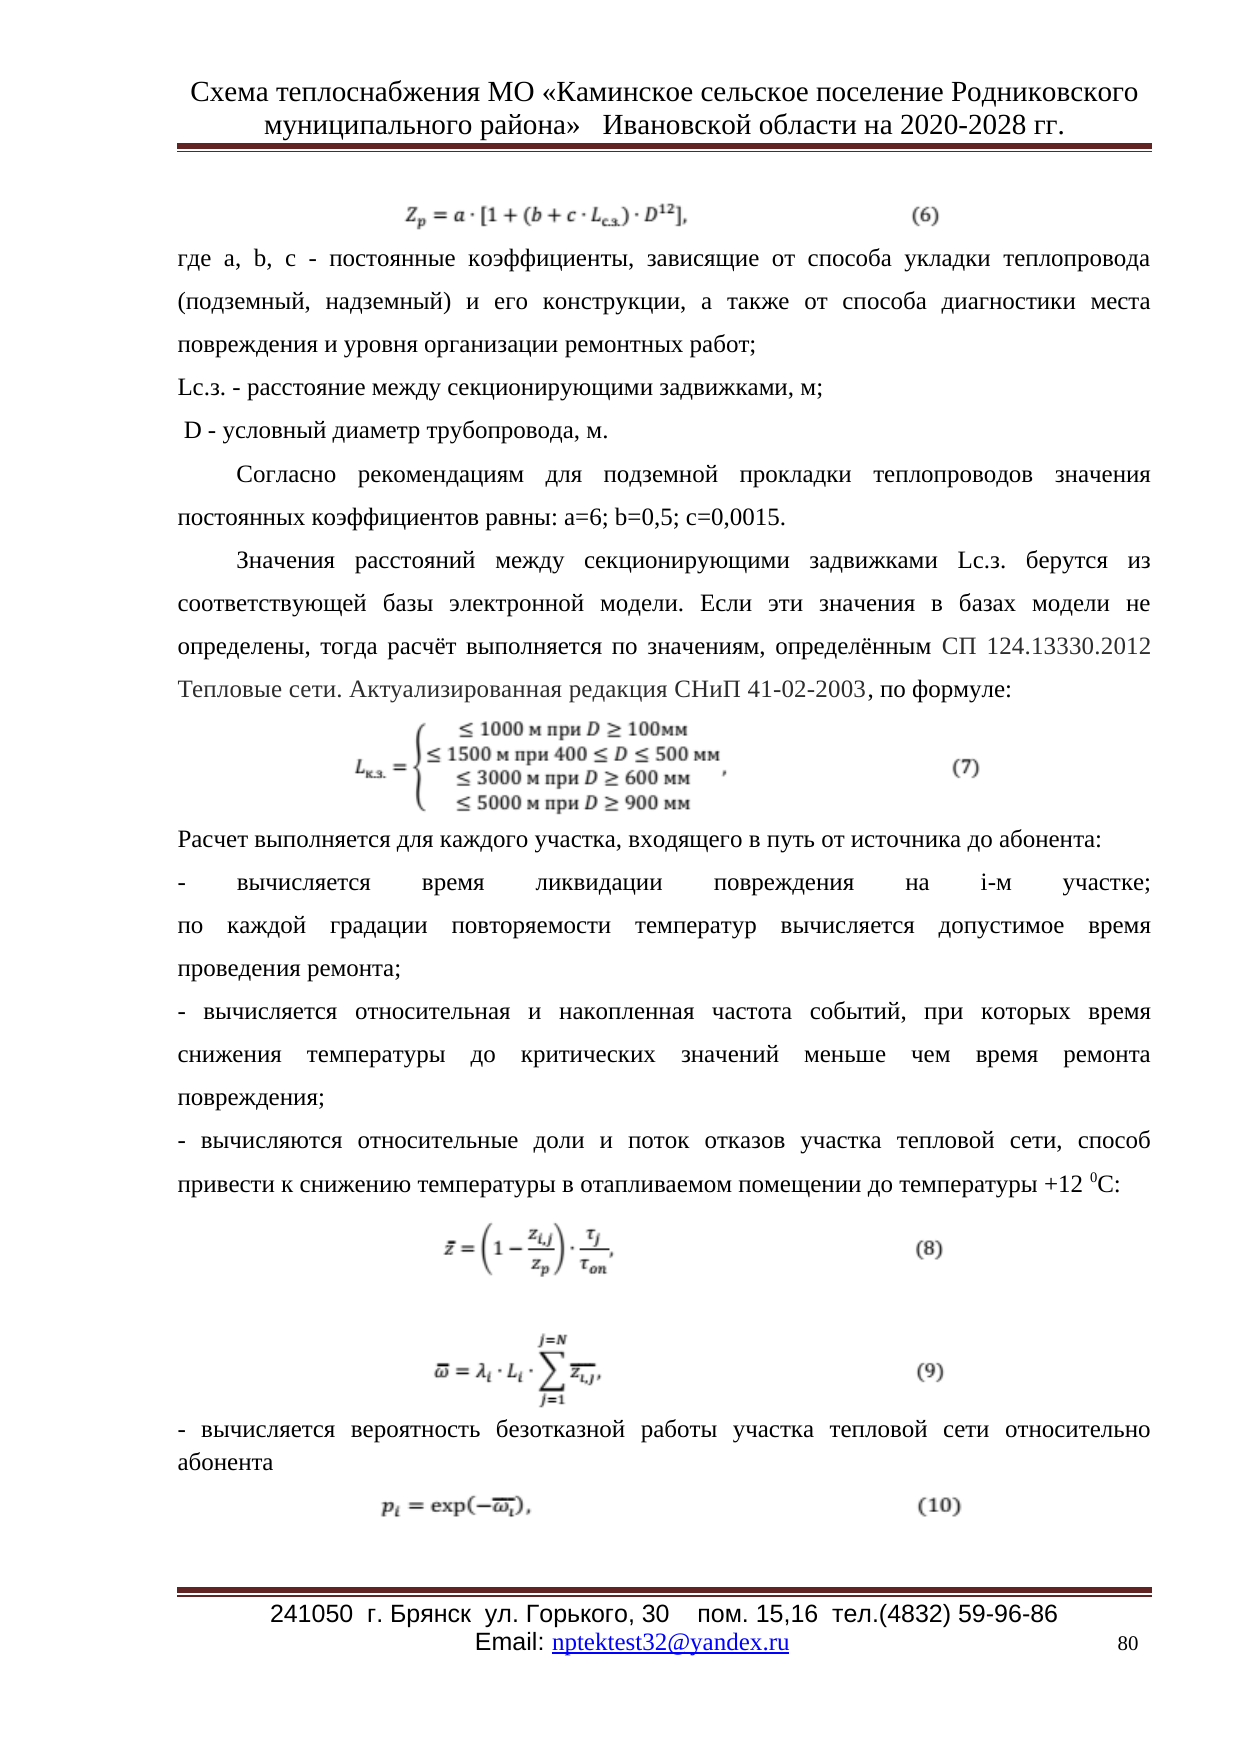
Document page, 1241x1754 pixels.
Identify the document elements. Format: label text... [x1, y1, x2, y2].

picture [375, 185, 954, 239]
list где а, b, c - постоянные коэффициенты, зависящие от способа укладки теплопровода (подземный, надземный) и его конструкции, а также от способа диагностики места повреждения и уровня организации ремонтных работ; [177, 243, 1152, 358]
list Lс.з. - расстояние между секционирующими задвижками, м; [177, 372, 1152, 401]
picture [355, 1480, 974, 1534]
list D - условный диаметр трубопровода, м. [177, 416, 1152, 444]
list - вычисляется относительная и накопленная частота событий, при которых время снижения температуры до критических значений меньше чем время ремонта повреждения; [177, 996, 1152, 1111]
list - вычисляется время ликвидации повреждения на i-м участке; по каждой градации повторяемости температур вычисляется допустимое время проведения ремонта; [177, 867, 1152, 982]
picture [343, 717, 986, 819]
list - вычисляются относительные доли и поток отказов участка тепловой сети, способ привести к снижению температуры в отапливаемом помещении до температуры +12 0С: [177, 1126, 1152, 1197]
list Расчет выполняется для каждого участка, входящего в путь от источника до абонента: [177, 824, 1152, 852]
list Значения расстояний между секционирующими задвижками Lс.з. берутся из соответствующей базы электронной модели. Если эти значения в базах модели не определены, тогда расчёт выполняется по значениям, определённым СП 124.13330.2012 Тепловые сети. Актуализированная редакция СНиП 41-02-2003, по формуле: [177, 545, 1152, 703]
list Согласно рекомендациям для подземной прокладки теплопроводов значения постоянных коэффициентов равны: a=6; b=0,5; c=0,0015. [177, 459, 1152, 531]
picture [364, 1211, 965, 1409]
list - вычисляется вероятность безотказной работы участка тепловой сети относительно абонента [177, 1414, 1152, 1476]
